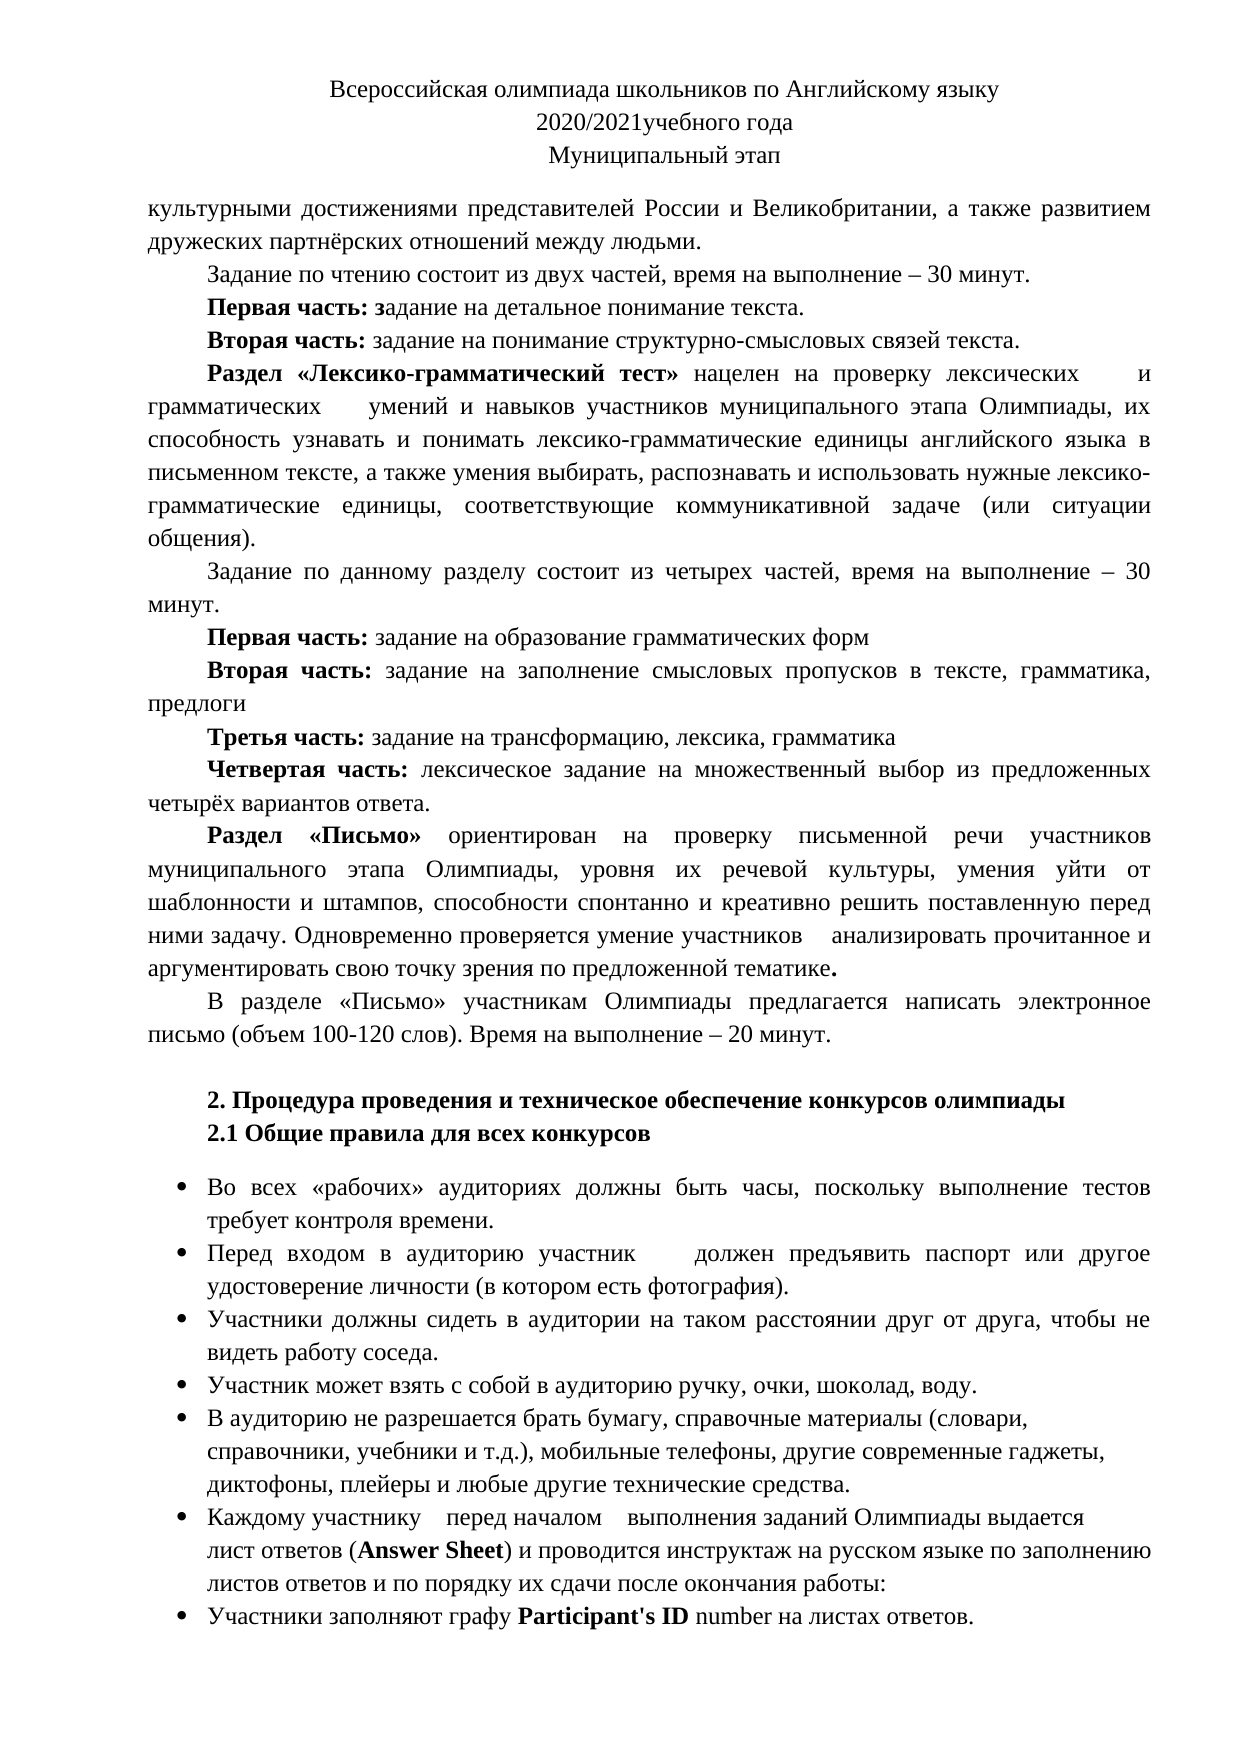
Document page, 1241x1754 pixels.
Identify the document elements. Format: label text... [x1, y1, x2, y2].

text 2.1 Общие правила для всех конкурсов [207, 1118, 1152, 1147]
text Раздел «Лексико-грамматический тест» нацелен на проверку лексических и грамматических умений и навыков участников муниципального этапа Олимпиады, их способность узнавать и понимать лексико-грамматические единицы английского языка в письменном тексте, а также умения выбирать, распознавать и использовать нужные лексико-грамматические единицы, соответствующие коммуникативной задаче (или ситуации общения). [148, 358, 1152, 552]
text Вторая часть: задание на понимание структурно-смысловых связей текста. [148, 325, 1152, 354]
text В разделе «Письмо» участникам Олимпиады предлагается написать электронное письмо (объем 100-120 слов). Время на выполнение – 20 минут. [148, 986, 1152, 1047]
text Третья часть: задание на трансформацию, лексика, грамматика [148, 722, 1152, 750]
text 2. Процедура проведения и техническое обеспечение конкурсов олимпиады [148, 1085, 1152, 1113]
list Участники заполняют графу Participant's ID number на листах ответов. [177, 1601, 1152, 1630]
list Участник может взять с собой в аудиторию ручку, очки, шоколад, воду. [177, 1370, 1152, 1398]
text Задание по данному разделу состоит из четырех частей, время на выполнение – 30 минут. [148, 556, 1152, 618]
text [148, 193, 1152, 255]
list Во всех «рабочих» аудиториях должны быть часы, поскольку выполнение тестов требует контроля времени. [177, 1172, 1152, 1233]
list Каждому участнику перед началом выполнения заданий Олимпиады выдается лист ответов (Answer Sheet) и проводится инструктаж на русском языке по заполнению листов ответов и по порядку их сдачи после окончания работы: [177, 1502, 1152, 1597]
list В аудиторию не разрешается брать бумагу, справочные материалы (словари, справочники, учебники и т.д.), мобильные телефоны, другие современные гаджеты, диктофоны, плейеры и любые другие технические средства. [177, 1403, 1152, 1498]
list Перед входом в аудиторию участник должен предъявить паспорт или другое удостоверение личности (в котором есть фотография). [177, 1238, 1152, 1299]
text Раздел «Письмо» ориентирован на проверку письменной речи участников муниципального этапа Олимпиады, уровня их речевой культуры, умения уйти от шаблонности и штампов, способности спонтанно и креативно решить поставленную перед ними задачу. Одновременно проверяется умение участников анализировать прочитанное и аргументировать свою точку зрения по предложенной тематике. [148, 821, 1152, 981]
list Участники должны сидеть в аудитории на таком расстоянии друг от друга, чтобы не видеть работу соседа. [177, 1304, 1152, 1366]
text Первая часть: задание на образование грамматических форм [148, 622, 1152, 651]
text Первая часть: задание на детальное понимание текста. [148, 292, 1152, 321]
text Задание по чтению состоит из двух частей, время на выполнение – 30 минут. [148, 259, 1152, 288]
text Четвертая часть: лексическое задание на множественный выбор из предложенных четырёх вариантов ответа. [148, 754, 1152, 816]
text Вторая часть: задание на заполнение смысловых пропусков в тексте, грамматика, предлоги [148, 656, 1152, 717]
